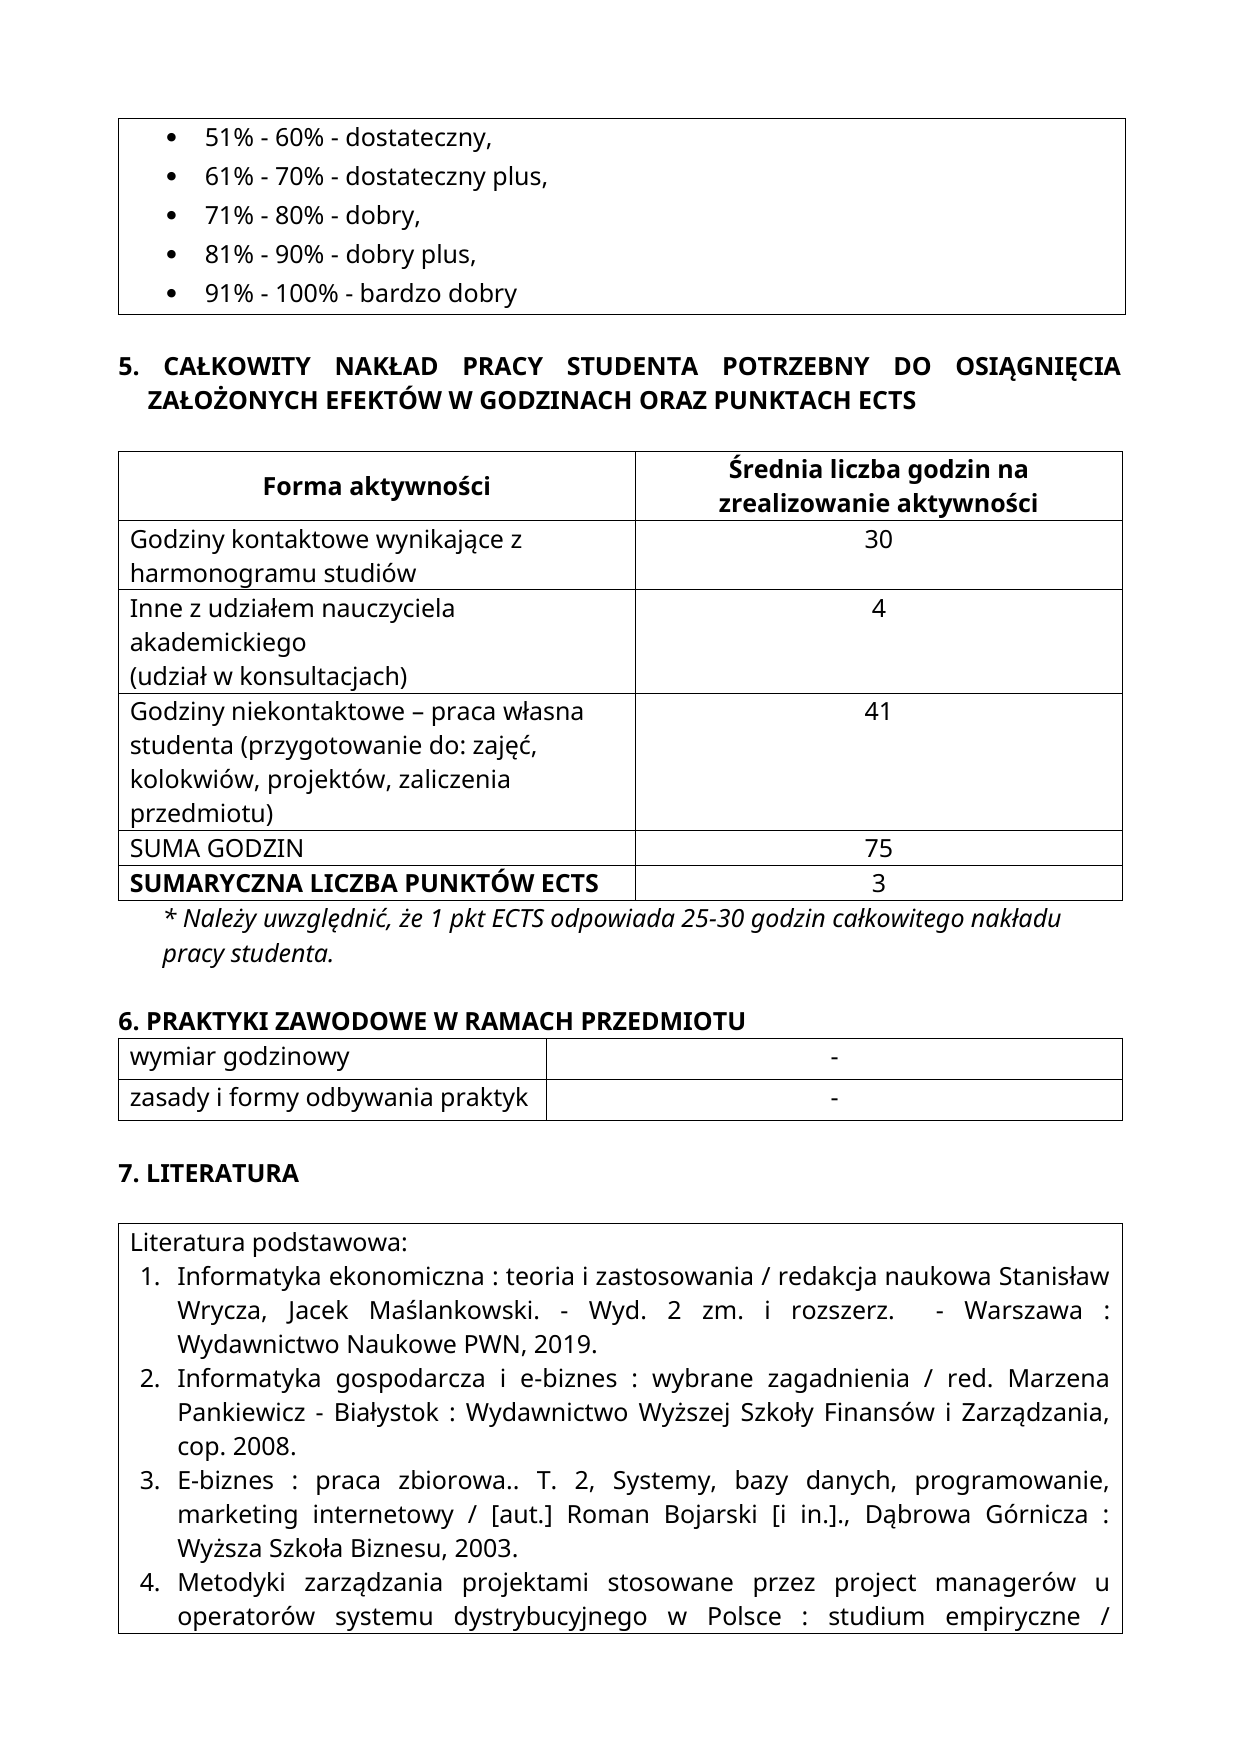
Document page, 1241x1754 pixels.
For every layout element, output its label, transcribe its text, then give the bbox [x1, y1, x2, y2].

table_cell SUMA GODZIN [119, 831, 635, 865]
table_header wymiar godzinowy [119, 1039, 546, 1079]
table_cell 41 [636, 694, 1122, 830]
table_cell Godziny niekontaktowe – praca własna studenta (przygotowanie do: zajęć, kolokwiów, projektów, zaliczenia przedmiotu) [119, 694, 635, 830]
text * Należy uwzględnić, że 1 pkt ECTS odpowiada 25-30 godzin całkowitego nakładu pracy studenta. [162, 901, 1122, 969]
table_header Forma aktywności [119, 452, 635, 520]
text 6. PRAKTYKI ZAWODOWE W RAMACH PRZEDMIOTU [118, 1003, 1122, 1037]
table_cell SUMARYCZNA LICZBA PUNKTÓW ECTS [119, 866, 635, 900]
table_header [119, 1224, 1122, 1633]
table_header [119, 119, 1125, 314]
table_cell - [547, 1080, 1122, 1120]
table_header Średnia liczba godzin na zrealizowanie aktywności [636, 452, 1122, 520]
table_cell 75 [636, 831, 1122, 865]
text 5. CAŁKOWITY NAKŁAD PRACY STUDENTA POTRZEBNY DO OSIĄGNIĘCIA ZAŁOŻONYCH EFEKTÓW W GODZINACH ORAZ PUNKTACH ECTS [118, 349, 1122, 417]
table_header - [547, 1039, 1122, 1079]
table_cell 4 [636, 590, 1122, 693]
table_cell Godziny kontaktowe wynikające z harmonogramu studiów [119, 521, 635, 589]
text 7. LITERATURA [118, 1155, 1122, 1189]
table_cell Inne z udziałem nauczyciela akademickiego (udział w konsultacjach) [119, 590, 635, 693]
table_cell zasady i formy odbywania praktyk [119, 1080, 546, 1120]
table_cell 3 [636, 866, 1122, 900]
table_cell 30 [636, 521, 1122, 589]
